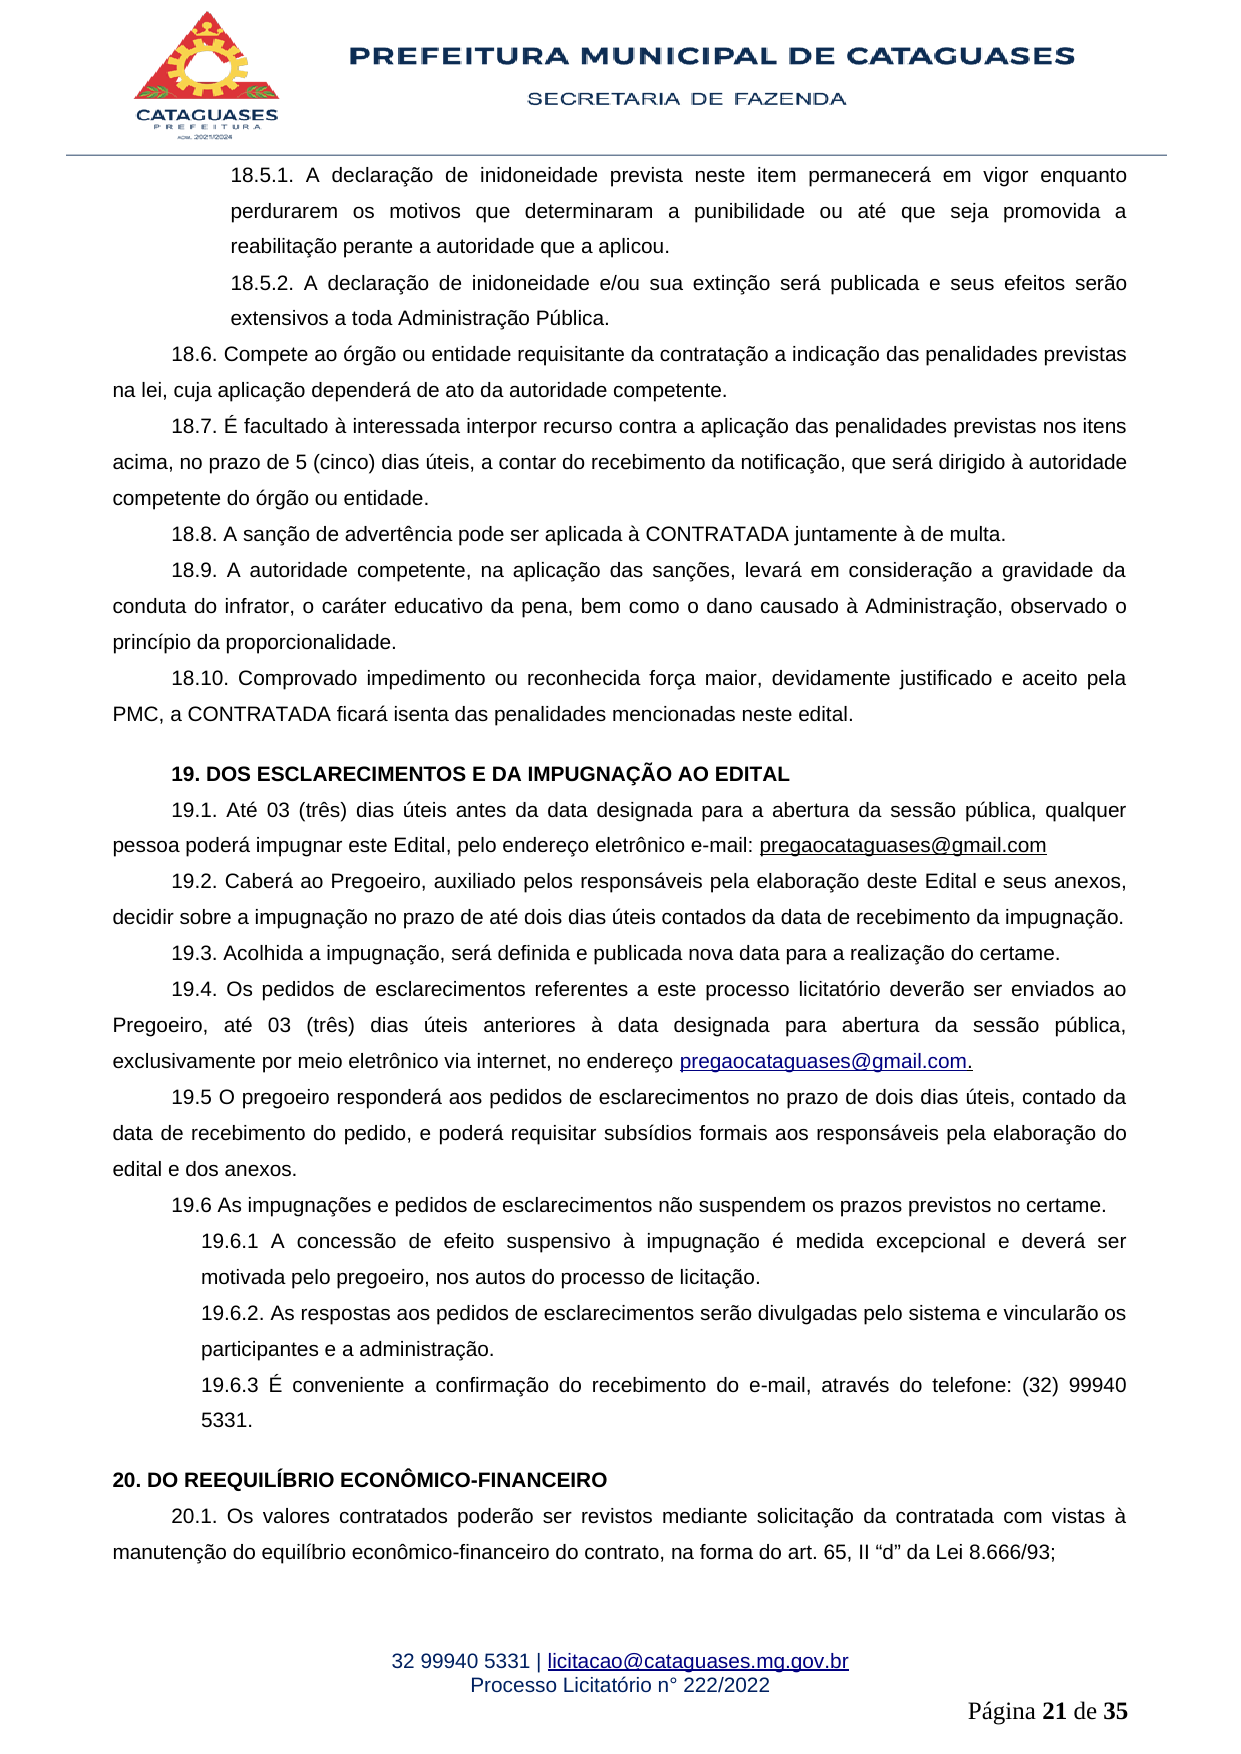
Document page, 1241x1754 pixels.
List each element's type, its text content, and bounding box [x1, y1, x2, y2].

text 19.1. Até 03 (três) dias úteis antes da data designada para a abertura da sessão pública, qualquer pessoa poderá impugnar este Edital, pelo endereço eletrônico e-mail: pregaocataguases@gmail.com [112, 797, 1128, 857]
text 19.3. Acolhida a impugnação, será definida e publicada nova data para a realização do certame. [112, 941, 1128, 965]
text 18.10. Comprovado impedimento ou reconhecida força maior, devidamente justificado e aceito pela PMC, a CONTRATADA ficará isenta das penalidades mencionadas neste edital. [112, 666, 1128, 726]
text 19.6 As impugnações e pedidos de esclarecimentos não suspendem os prazos previstos no certame. [171, 1193, 1128, 1217]
text 20. DO REEQUILÍBRIO ECONÔMICO-FINANCEIRO [112, 1468, 1128, 1492]
text 18.9. A autoridade competente, na aplicação das sanções, levará em consideração a gravidade da conduta do infrator, o caráter educativo da pena, bem como o dano causado à Administração, observado o princípio da proporcionalidade. [112, 558, 1128, 654]
text 18.5.2. A declaração de inidoneidade e/ou sua extinção será publicada e seus efeitos serão extensivos a toda Administração Pública. [230, 270, 1128, 330]
text 19.4. Os pedidos de esclarecimentos referentes a este processo licitatório deverão ser enviados ao Pregoeiro, até 03 (três) dias úteis anteriores à data designada para abertura da sessão pública, exclusivamente por meio eletrônico via internet, no endereço pregaocataguases@gmail.com. [112, 977, 1128, 1073]
text 19.6.2. As respostas aos pedidos de esclarecimentos serão divulgadas pelo sistema e vincularão os participantes e a administração. [201, 1301, 1128, 1360]
text 18.5.1. A declaração de inidoneidade prevista neste item permanecerá em vigor enquanto perdurarem os motivos que determinaram a punibilidade ou até que seja promovida a reabilitação perante a autoridade que a aplicou. [230, 162, 1128, 258]
text 18.6. Compete ao órgão ou entidade requisitante da contratação a indicação das penalidades previstas na lei, cuja aplicação dependerá de ato da autoridade competente. [112, 342, 1128, 402]
text 19.5 O pregoeiro responderá aos pedidos de esclarecimentos no prazo de dois dias úteis, contado da data de recebimento do pedido, e poderá requisitar subsídios formais aos responsáveis pela elaboração do edital e dos anexos. [112, 1085, 1128, 1181]
text 19.6.3 É conveniente a confirmação do recebimento do e-mail, através do telefone: (32) 99940 5331. [201, 1372, 1128, 1432]
text 19. DOS ESCLARECIMENTOS E DA IMPUGNAÇÃO AO EDITAL [112, 761, 1128, 785]
picture [66, 0, 1167, 183]
text 19.2. Caberá ao Pregoeiro, auxiliado pelos responsáveis pela elaboração deste Edital e seus anexos, decidir sobre a impugnação no prazo de até dois dias úteis contados da data de recebimento da impugnação. [112, 869, 1128, 929]
text 18.8. A sanção de advertência pode ser aplicada à CONTRATADA juntamente à de multa. [112, 522, 1128, 546]
text 19.6.1 A concessão de efeito suspensivo à impugnação é medida excepcional e deverá ser motivada pelo pregoeiro, nos autos do processo de licitação. [201, 1229, 1128, 1288]
text 18.7. É facultado à interessada interpor recurso contra a aplicação das penalidades previstas nos itens acima, no prazo de 5 (cinco) dias úteis, a contar do recebimento da notificação, que será dirigido à autoridade competente do órgão ou entidade. [112, 414, 1128, 510]
text 20.1. Os valores contratados poderão ser revistos mediante solicitação da contratada com vistas à manutenção do equilíbrio econômico-financeiro do contrato, na forma do art. 65, II “d” da Lei 8.666/93; [112, 1504, 1128, 1564]
